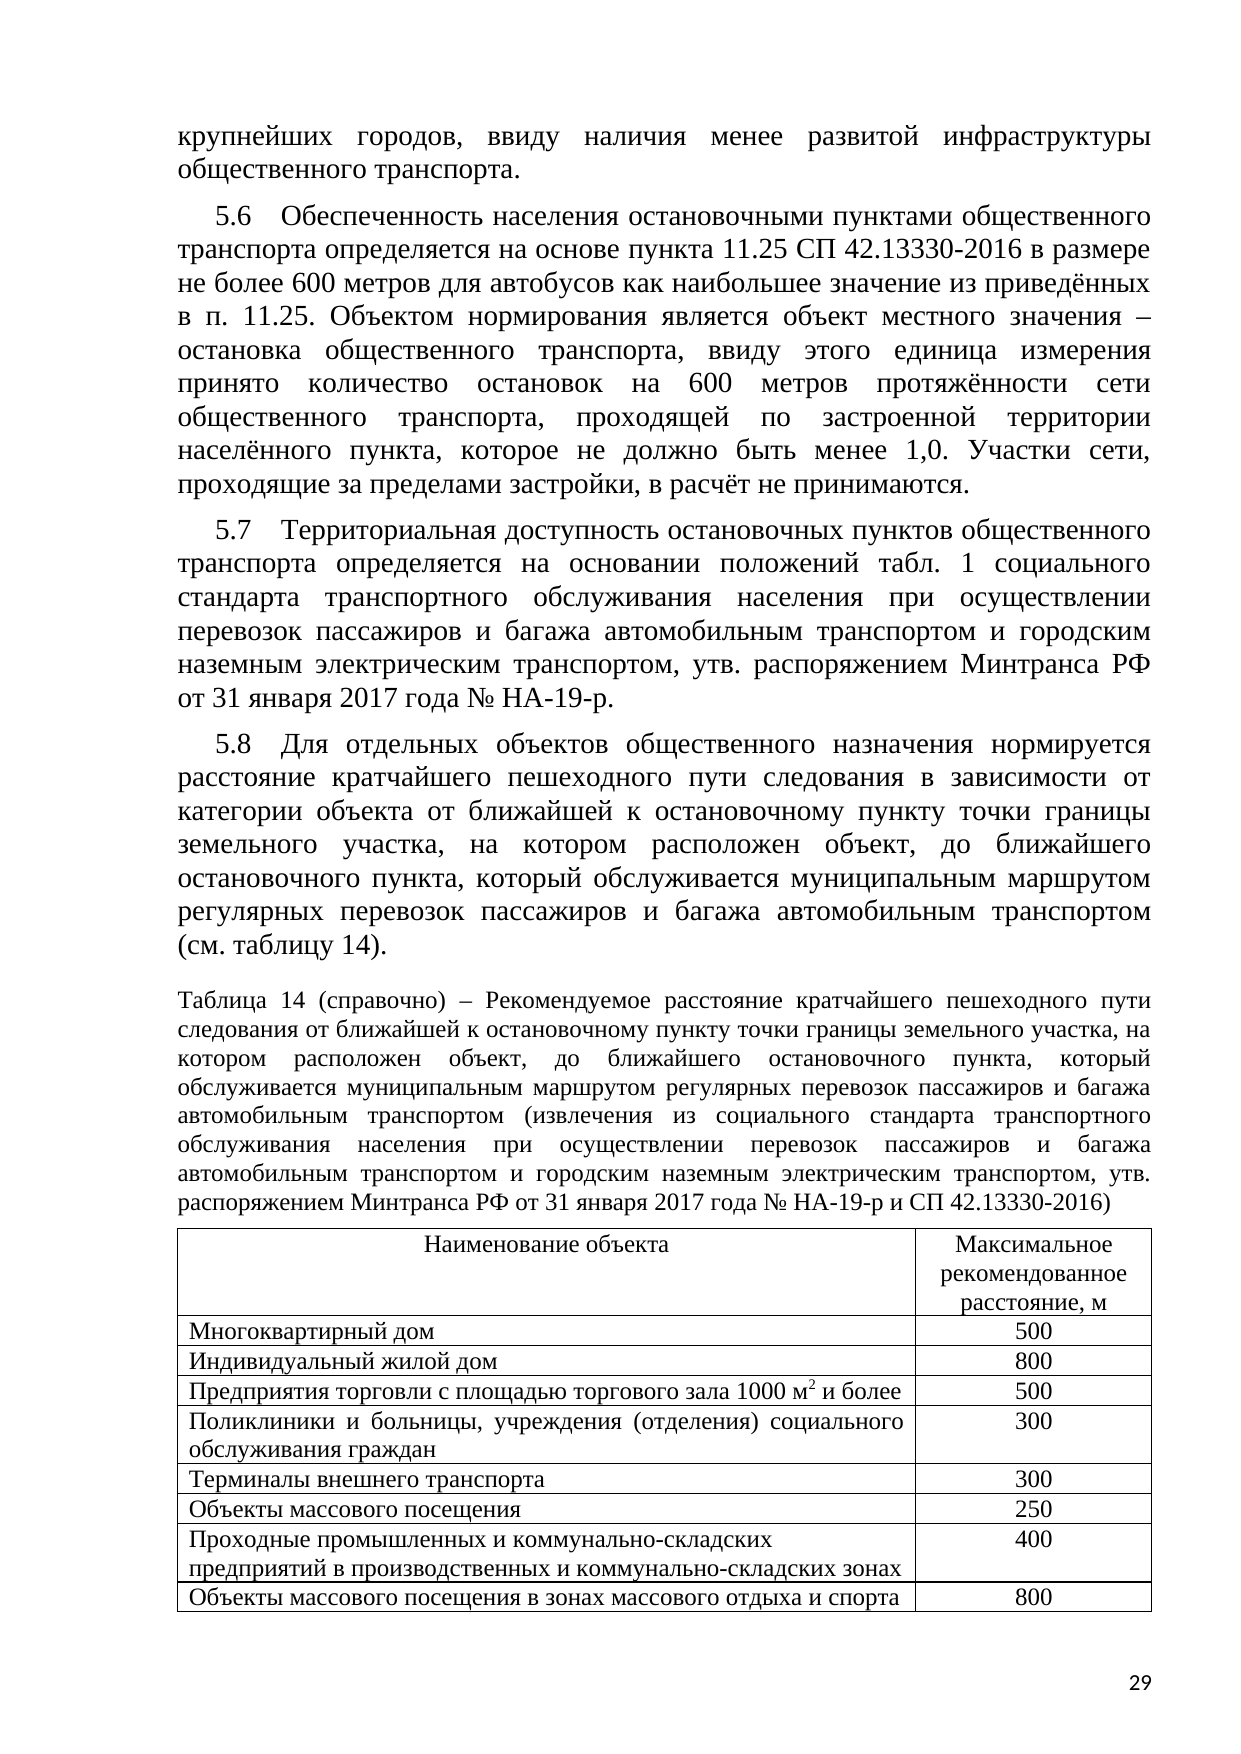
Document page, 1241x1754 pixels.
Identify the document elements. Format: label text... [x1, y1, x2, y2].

table_cell Многоквартирный дом [178, 1316, 915, 1345]
table_cell 400 [916, 1524, 1151, 1581]
table_cell Терминалы внешнего транспорта [178, 1464, 915, 1493]
table_header Наименование объекта [178, 1229, 915, 1315]
list Территориальная доступность остановочных пунктов общественного транспорта определяется на основании положений табл. 1 социального стандарта транспортного обслуживания населения при осуществлении перевозок пассажиров и багажа автомобильным транспортом и городским наземным электрическим транспортом, утв. распоряжением Минтранса РФ от 31 января 2017 года № НА-19-р. [177, 512, 1152, 713]
list Обеспеченность населения остановочными пунктами общественного транспорта определяется на основе пункта 11.25 СП 42.13330-2016 в размере не более 600 метров для автобусов как наибольшее значение из приведённых в п. 11.25. Объектом нормирования является объект местного значения – остановка общественного транспорта, ввиду этого единица измерения принято количество остановок на 600 метров протяжённости сети общественного транспорта, проходящей по застроенной территории населённого пункта, которое не должно быть менее 1,0. Участки сети, проходящие за пределами застройки, в расчёт не принимаются. [177, 198, 1152, 499]
table_cell 300 [916, 1406, 1151, 1463]
table_cell Объекты массового посещения [178, 1494, 915, 1523]
table_cell Предприятия торговли с площадью торгового зала 1000 м2 и более [178, 1376, 915, 1405]
table_cell Объекты массового посещения в зонах массового отдыха и спорта [178, 1583, 915, 1611]
table_cell 500 [916, 1316, 1151, 1345]
table_cell Проходные промышленных и коммунально-складских предприятий в производственных и коммунально-складских зонах [178, 1524, 915, 1581]
text Таблица 14 (справочно) – Рекомендуемое расстояние кратчайшего пешеходного пути следования от ближайшей к остановочному пункту точки границы земельного участка, на котором расположен объект, до ближайшего остановочного пункта, который обслуживается муниципальным маршрутом регулярных перевозок пассажиров и багажа автомобильным транспортом (извлечения из социального стандарта транспортного обслуживания населения при осуществлении перевозок пассажиров и багажа автомобильным транспортом и городским наземным электрическим транспортом, утв. распоряжением Минтранса РФ от 31 января 2017 года № НА-19-р и СП 42.13330-2016) [177, 986, 1152, 1216]
table_cell 800 [916, 1583, 1151, 1611]
list Для отдельных объектов общественного назначения нормируется расстояние кратчайшего пешеходного пути следования в зависимости от категории объекта от ближайшей к остановочному пункту точки границы земельного участка, на котором расположен объект, до ближайшего остановочного пункта, который обслуживается муниципальным маршрутом регулярных перевозок пассажиров и багажа автомобильным транспортом (см. таблицу 14). [177, 726, 1152, 961]
table_cell 300 [916, 1464, 1151, 1493]
table_cell 500 [916, 1376, 1151, 1405]
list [177, 118, 1152, 185]
table_cell 800 [916, 1346, 1151, 1375]
table_cell Индивидуальный жилой дом [178, 1346, 915, 1375]
table_cell 250 [916, 1494, 1151, 1523]
table_header Максимальное рекомендованное расстояние, м [916, 1229, 1151, 1315]
table_cell Поликлиники и больницы, учреждения (отделения) социального обслуживания граждан [178, 1406, 915, 1463]
